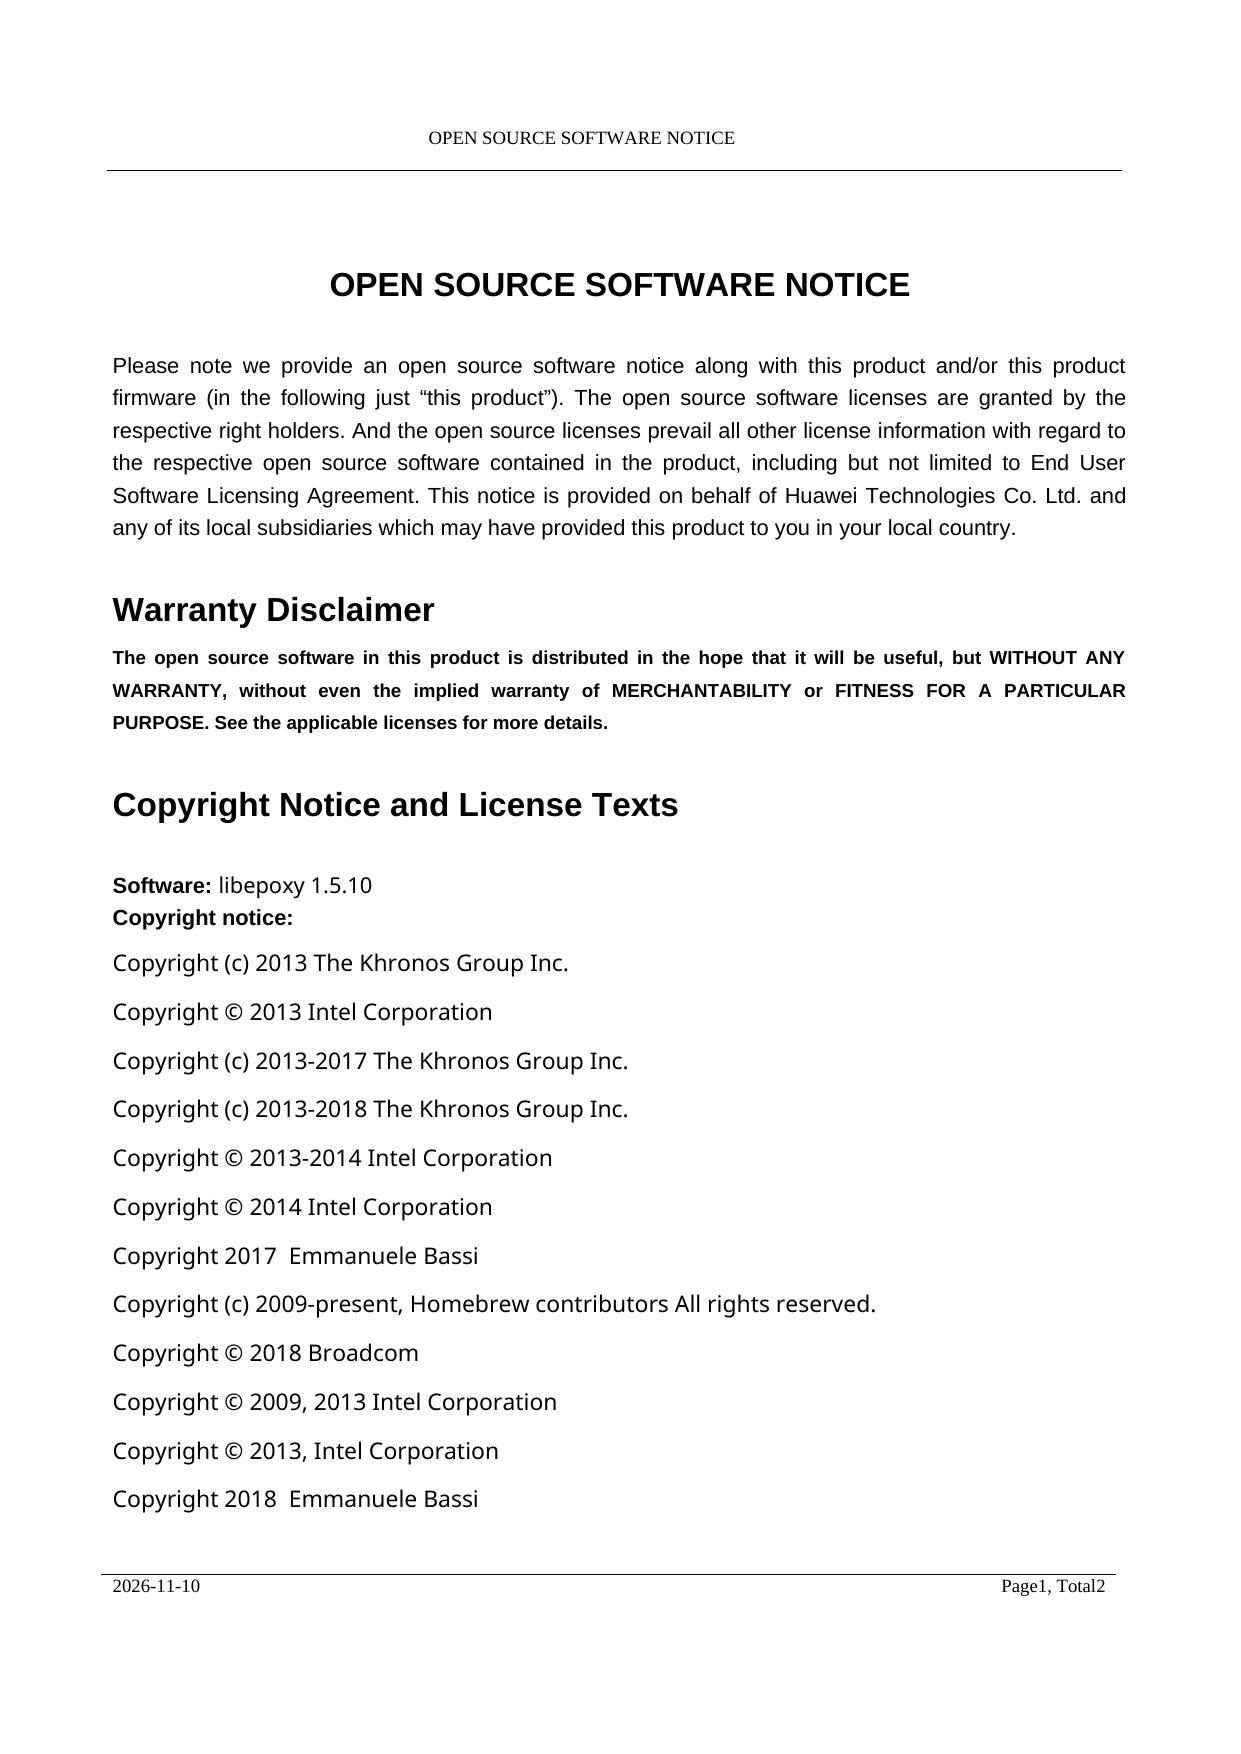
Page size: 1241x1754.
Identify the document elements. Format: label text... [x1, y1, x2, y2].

text Software: libepoxy 1.5.10 [112, 869, 1128, 901]
text Warranty Disclaimer [112, 576, 1128, 641]
text Copyright Notice and License Texts [112, 771, 1128, 836]
text Copyright (c) 2013 The Khronos Group Inc. Copyright © 2013 Intel Corporation Copyright (c) 2013-2017 The Khronos Group Inc. Copyright (c) 2013-2018 The Khronos Group Inc. Copyright © 2013-2014 Intel Corporation Copyright © 2014 Intel Corporation Copyright 2017 Emmanuele Bassi Copyright (c) 2009-present, Homebrew contributors All rights reserved. Copyright © 2018 Broadcom Copyright © 2009, 2013 Intel Corporation Copyright © 2013, Intel Corporation Copyright 2018 Emmanuele Bassi [112, 947, 1128, 1564]
text Please note we provide an open source software notice along with this product and/or this product firmware (in the following just “this product”). The open source software licenses are granted by the respective right holders. And the open source licenses prevail all other license information with regard to the respective open source software contained in the product, including but not limited to End User Software Licensing Agreement. This notice is provided on behalf of Huawei Technologies Co. Ltd. and any of its local subsidiaries which may have provided this product to you in your local country. [112, 349, 1128, 544]
text OPEN SOURCE SOFTWARE NOTICE [112, 251, 1128, 316]
text Copyright notice: [112, 901, 1128, 934]
text The open source software in this product is distributed in the hope that it will be useful, but WITHOUT ANY WARRANTY, without even the implied warranty of MERCHANTABILITY or FITNESS FOR A PARTICULAR PURPOSE. See the applicable licenses for more details. [112, 641, 1128, 739]
